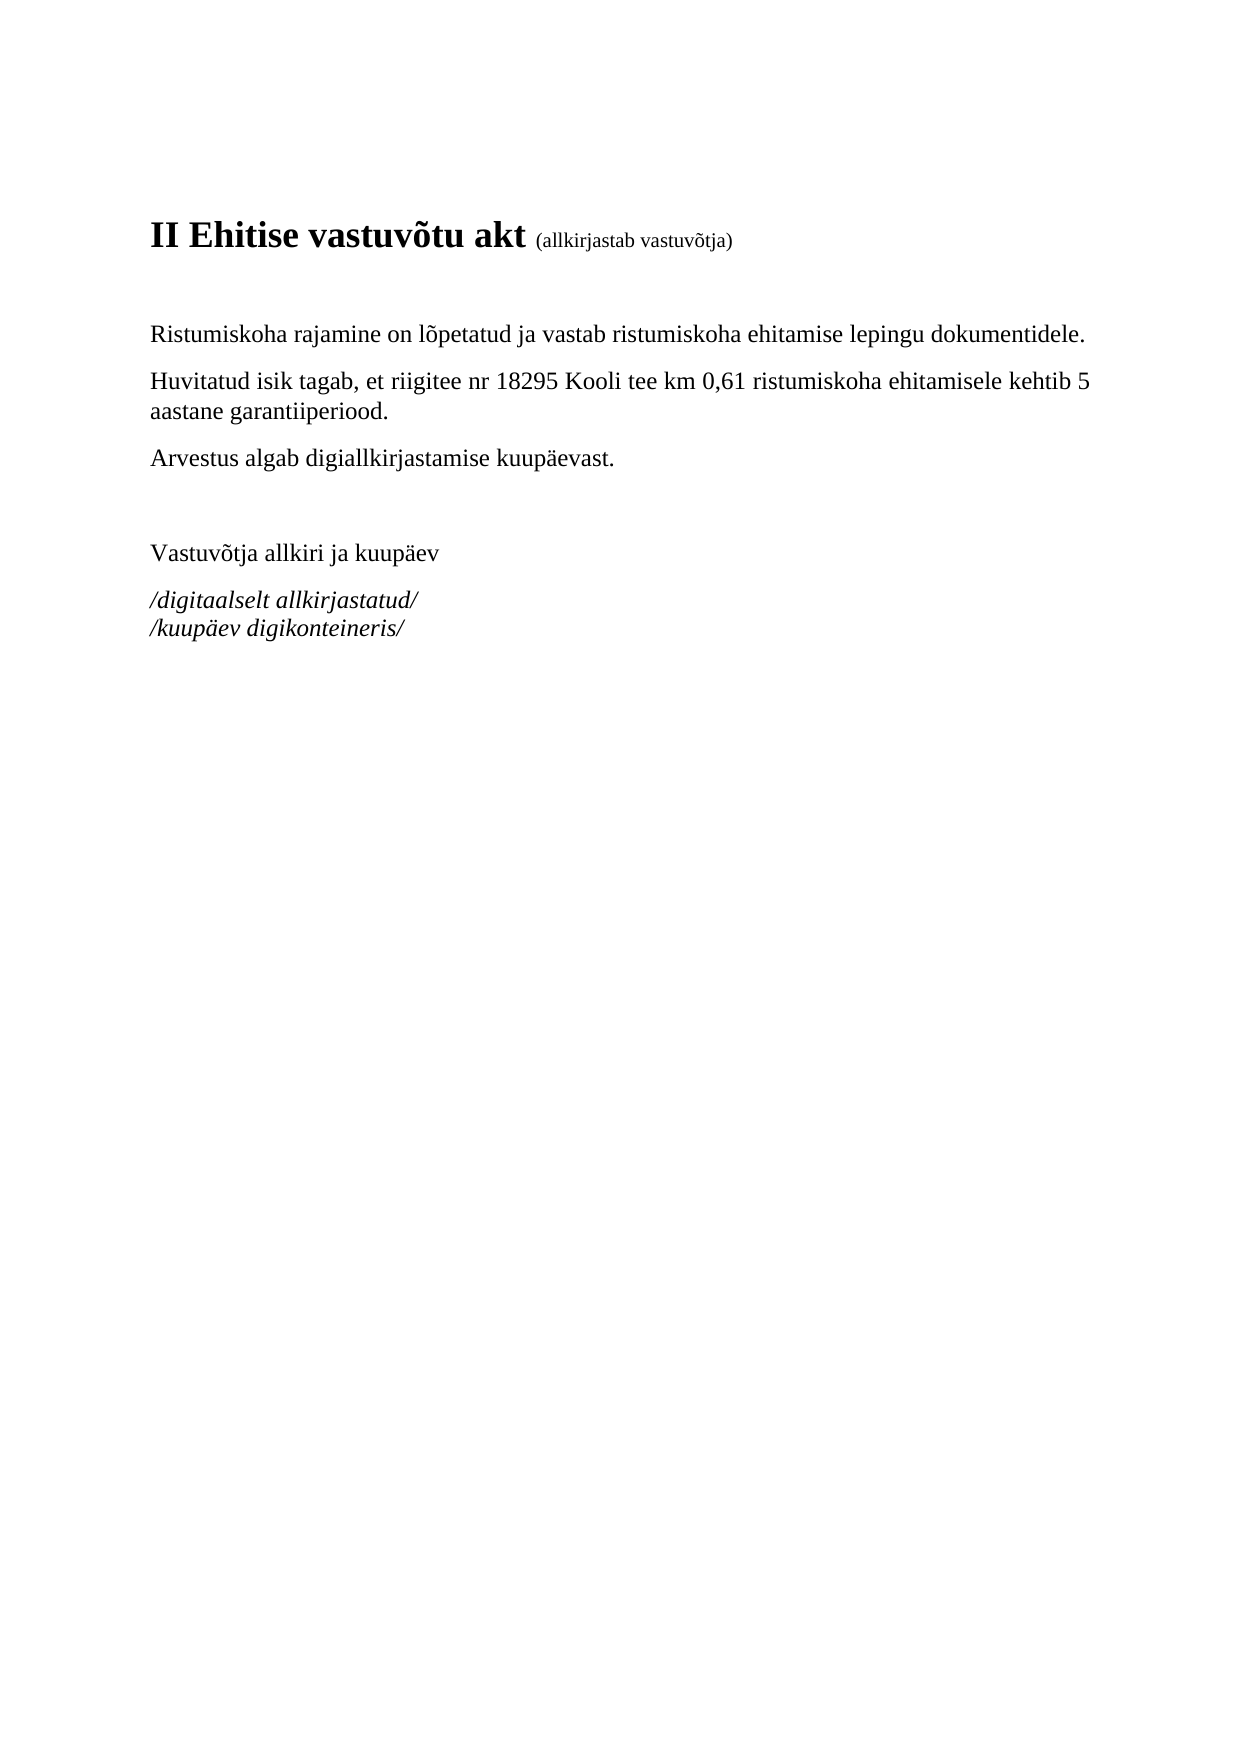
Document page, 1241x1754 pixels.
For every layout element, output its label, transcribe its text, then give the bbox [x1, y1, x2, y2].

text /kuupäev digikonteineris/ [150, 613, 1090, 642]
text Ristumiskoha rajamine on lõpetatud ja vastab ristumiskoha ehitamise lepingu dokumentidele. [150, 319, 1090, 348]
text II Ehitise vastuvõtu akt (allkirjastab vastuvõtja) [150, 213, 1090, 256]
text Huvitatud isik tagab, et riigitee nr 18295 Kooli tee km 0,61 ristumiskoha ehitamisele kehtib 5 aastane garantiiperiood. [150, 366, 1090, 425]
text Arvestus algab digiallkirjastamise kuupäevast. [150, 443, 1090, 472]
text /digitaalselt allkirjastatud/ [150, 585, 1090, 613]
text Vastuvõtja allkiri ja kuupäev [150, 538, 1090, 566]
